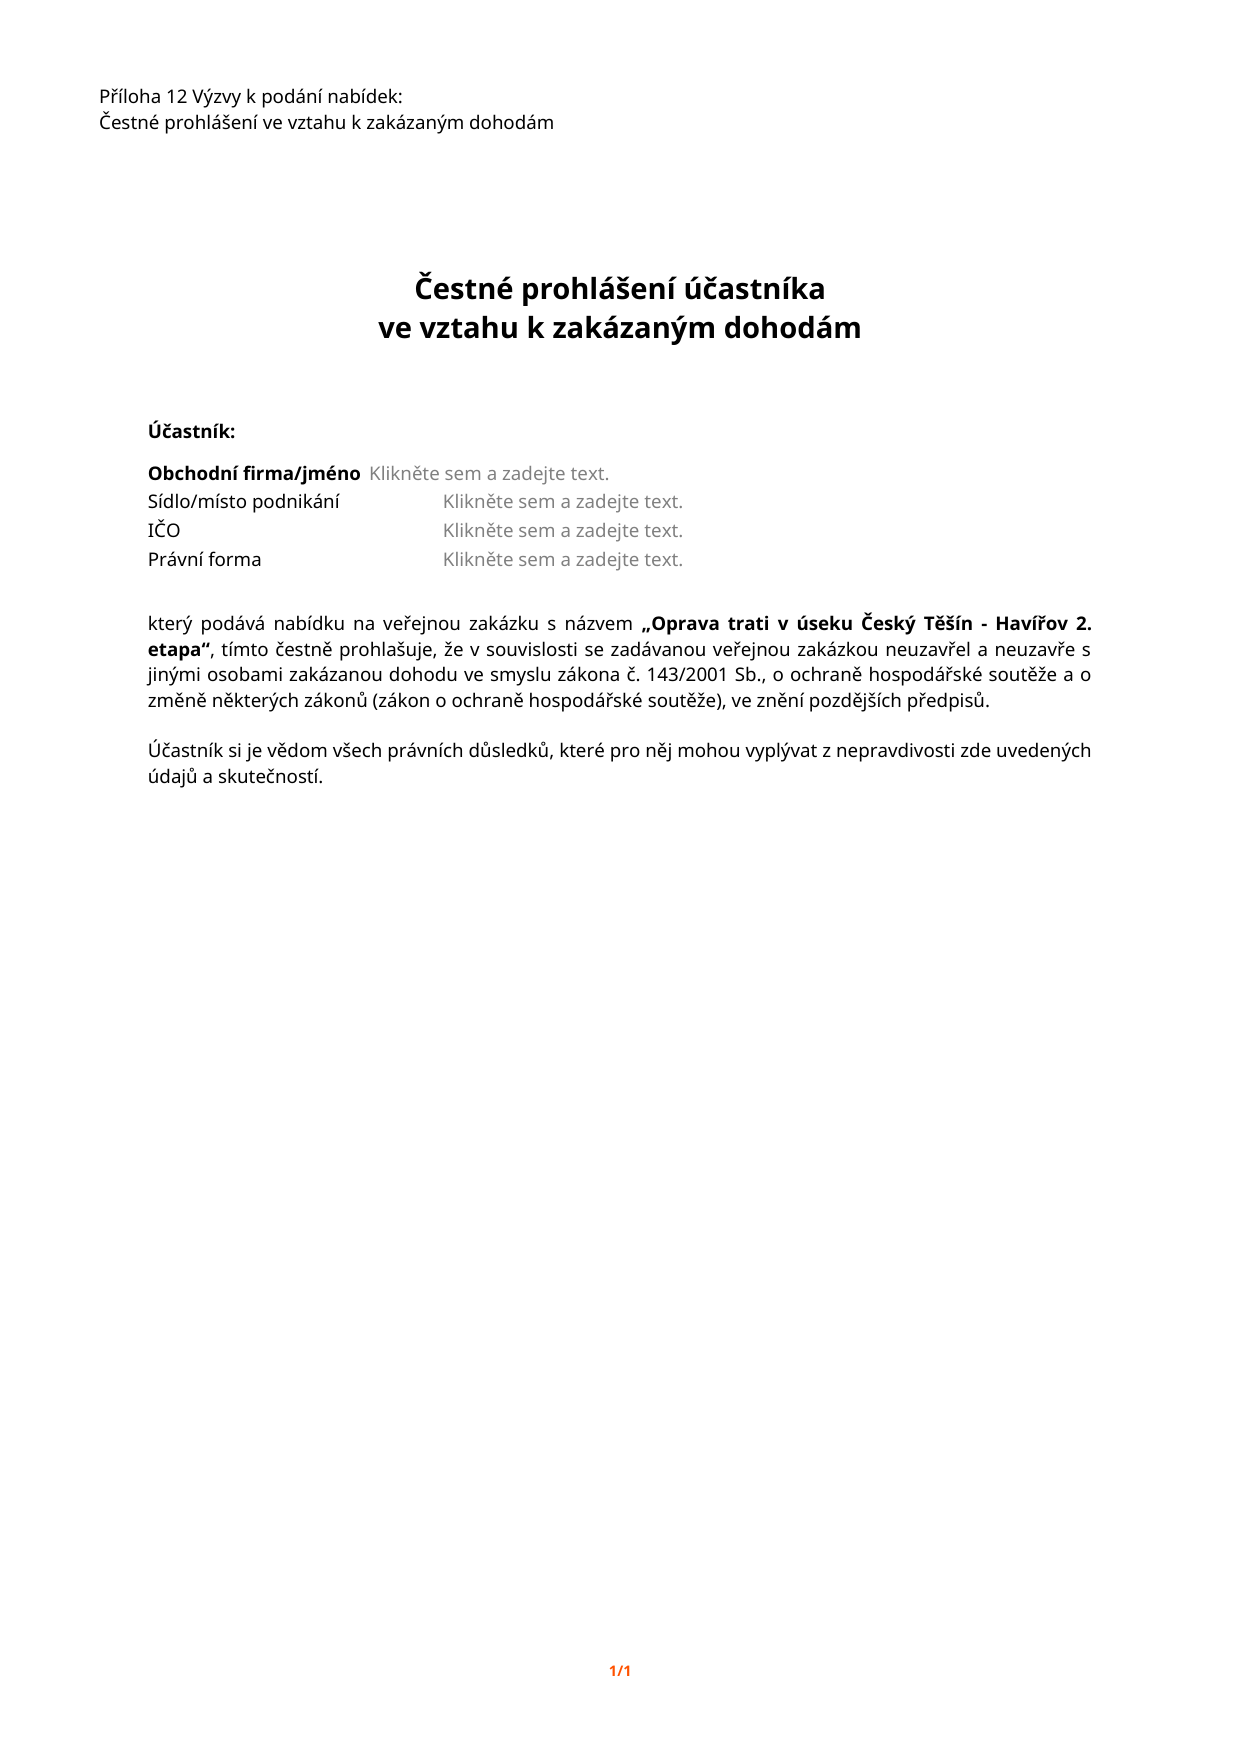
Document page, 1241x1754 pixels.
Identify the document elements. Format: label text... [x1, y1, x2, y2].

text který podává nabídku na veřejnou zakázku s názvem „Oprava trati v úseku Český Těšín - Havířov 2. etapa“, tímto čestně prohlašuje, že v souvislosti se zadávanou veřejnou zakázkou neuzavřel a neuzavře s jinými osobami zakázanou dohodu ve smyslu zákona č. 143/2001 Sb., o ochraně hospodářské soutěže a o změně některých zákonů (zákon o ochraně hospodářské soutěže), ve znění pozdějších předpisů. [148, 611, 1093, 713]
text Právní forma [148, 544, 1093, 573]
text Účastník: [148, 413, 1093, 444]
title Čestné prohlášení účastníka [148, 268, 1093, 308]
text IČO [148, 515, 1093, 544]
text Obchodní firma/jméno [148, 457, 1093, 486]
text Sídlo/místo podnikání [148, 486, 1093, 515]
text Účastník si je vědom všech právních důsledků, které pro něj mohou vyplývat z nepravdivosti zde uvedených údajů a skutečností. [148, 738, 1093, 789]
text ve vztahu k zakázaným dohodám [148, 308, 1093, 347]
